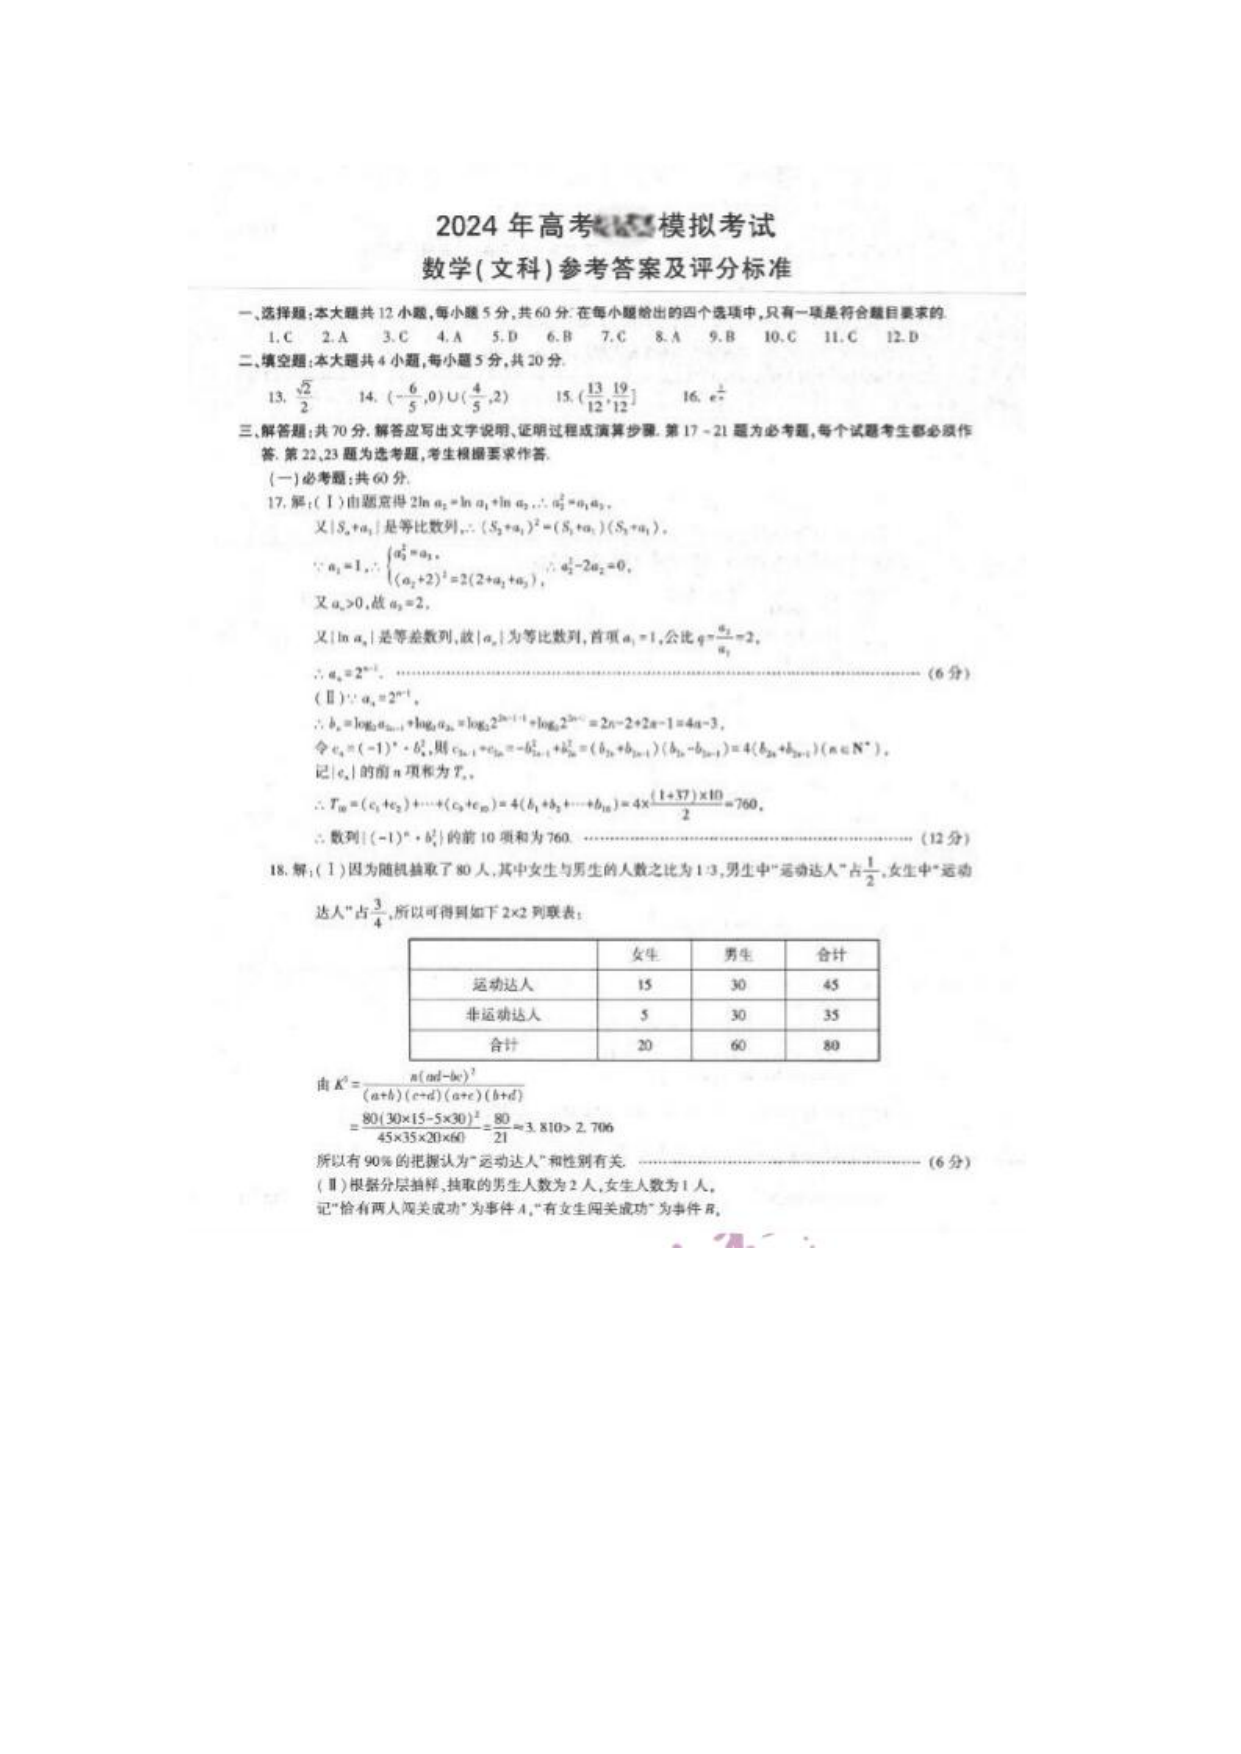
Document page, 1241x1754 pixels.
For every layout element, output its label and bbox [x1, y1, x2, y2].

picture [187, 162, 1027, 1248]
